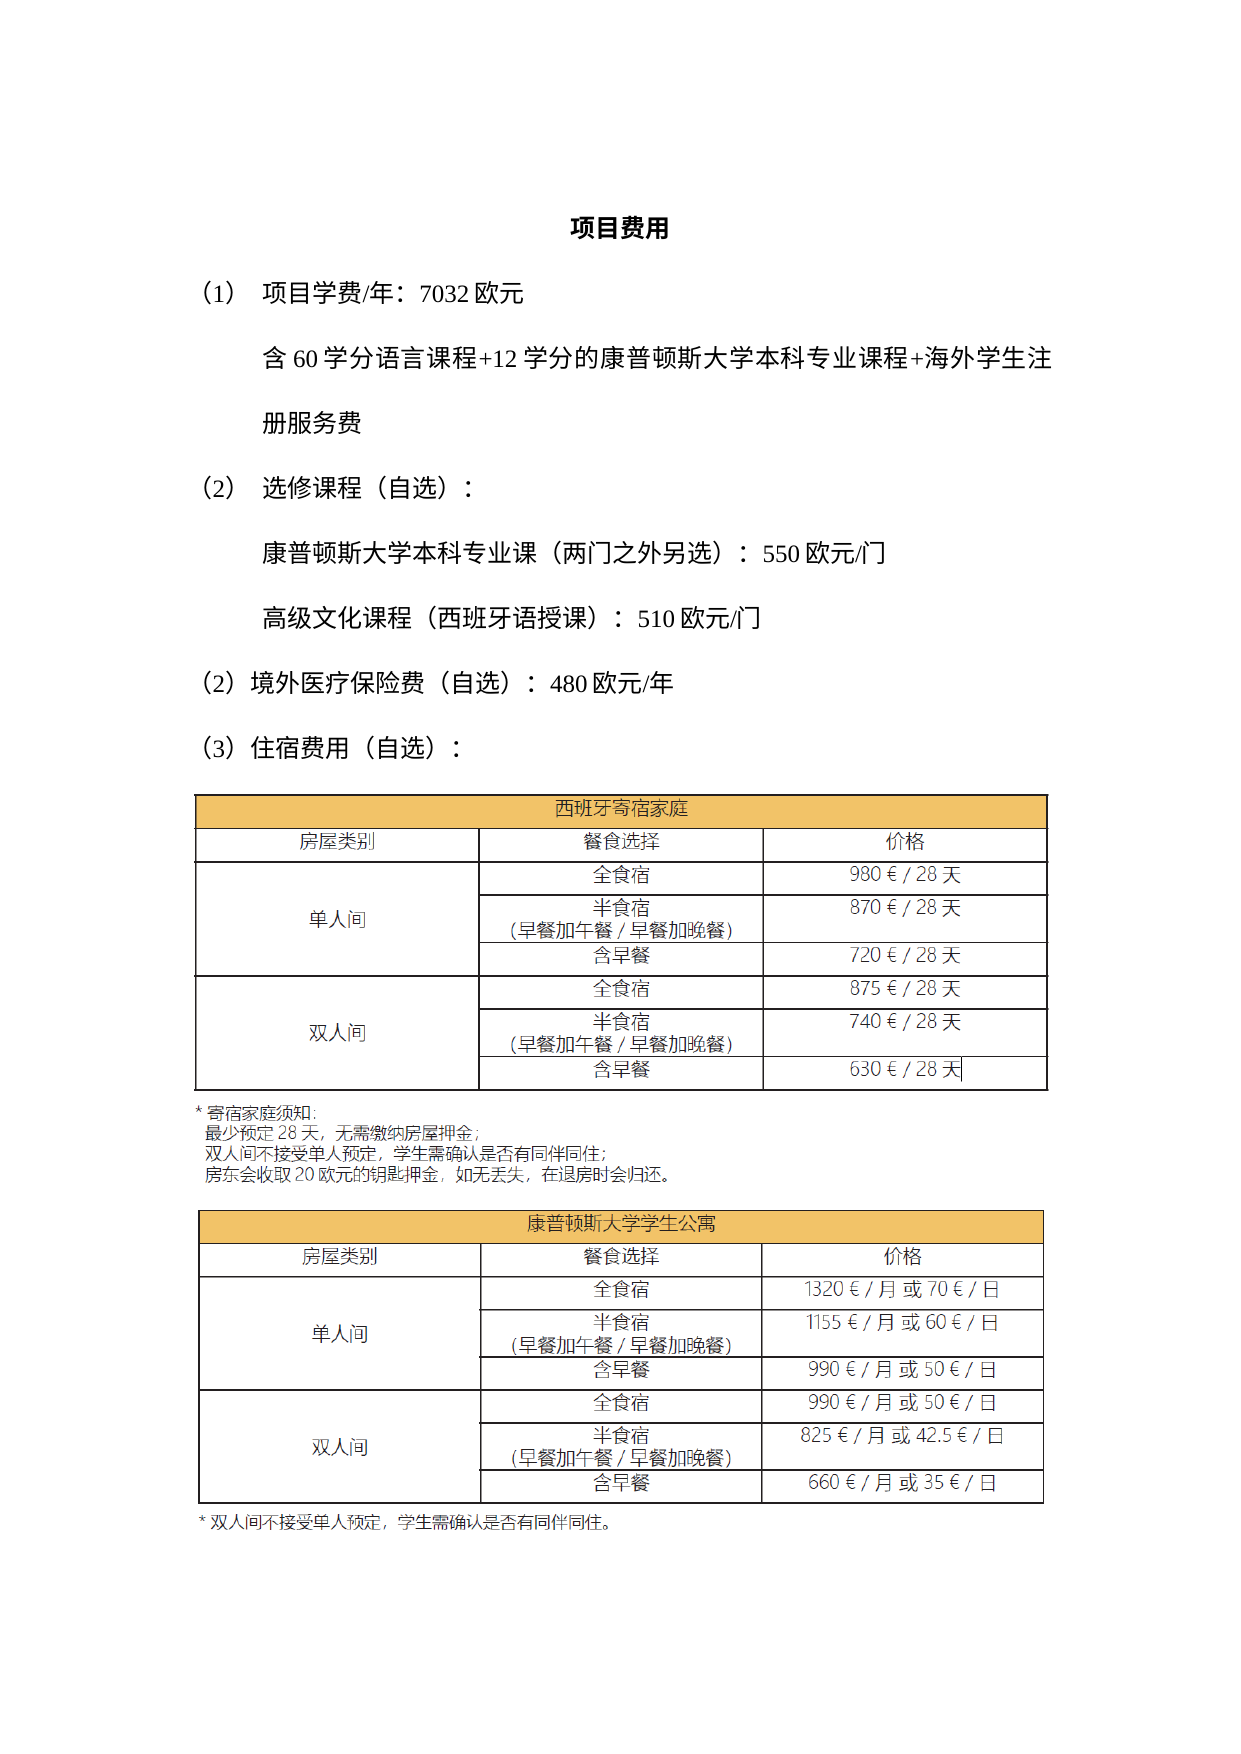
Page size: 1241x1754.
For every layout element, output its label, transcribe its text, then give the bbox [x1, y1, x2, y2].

picture [187, 779, 1053, 1200]
text （2）境外医疗保险费（自选）：480欧元/年 [187, 649, 1053, 714]
text （3）住宿费用（自选）： [187, 714, 1053, 779]
text 项目费用 [187, 194, 1053, 259]
list 康普顿斯大学本科专业课（两门之外另选）：550欧元/门 [262, 519, 1053, 584]
list 选修课程（自选）： [187, 454, 1053, 519]
list 项目学费/年：7032欧元 [187, 259, 1053, 324]
list 高级文化课程（西班牙语授课）：510欧元/门 [262, 584, 1053, 649]
list 含60学分语言课程+12学分的康普顿斯大学本科专业课程+海外学生注册服务费 [262, 324, 1053, 454]
picture [187, 1202, 1053, 1544]
